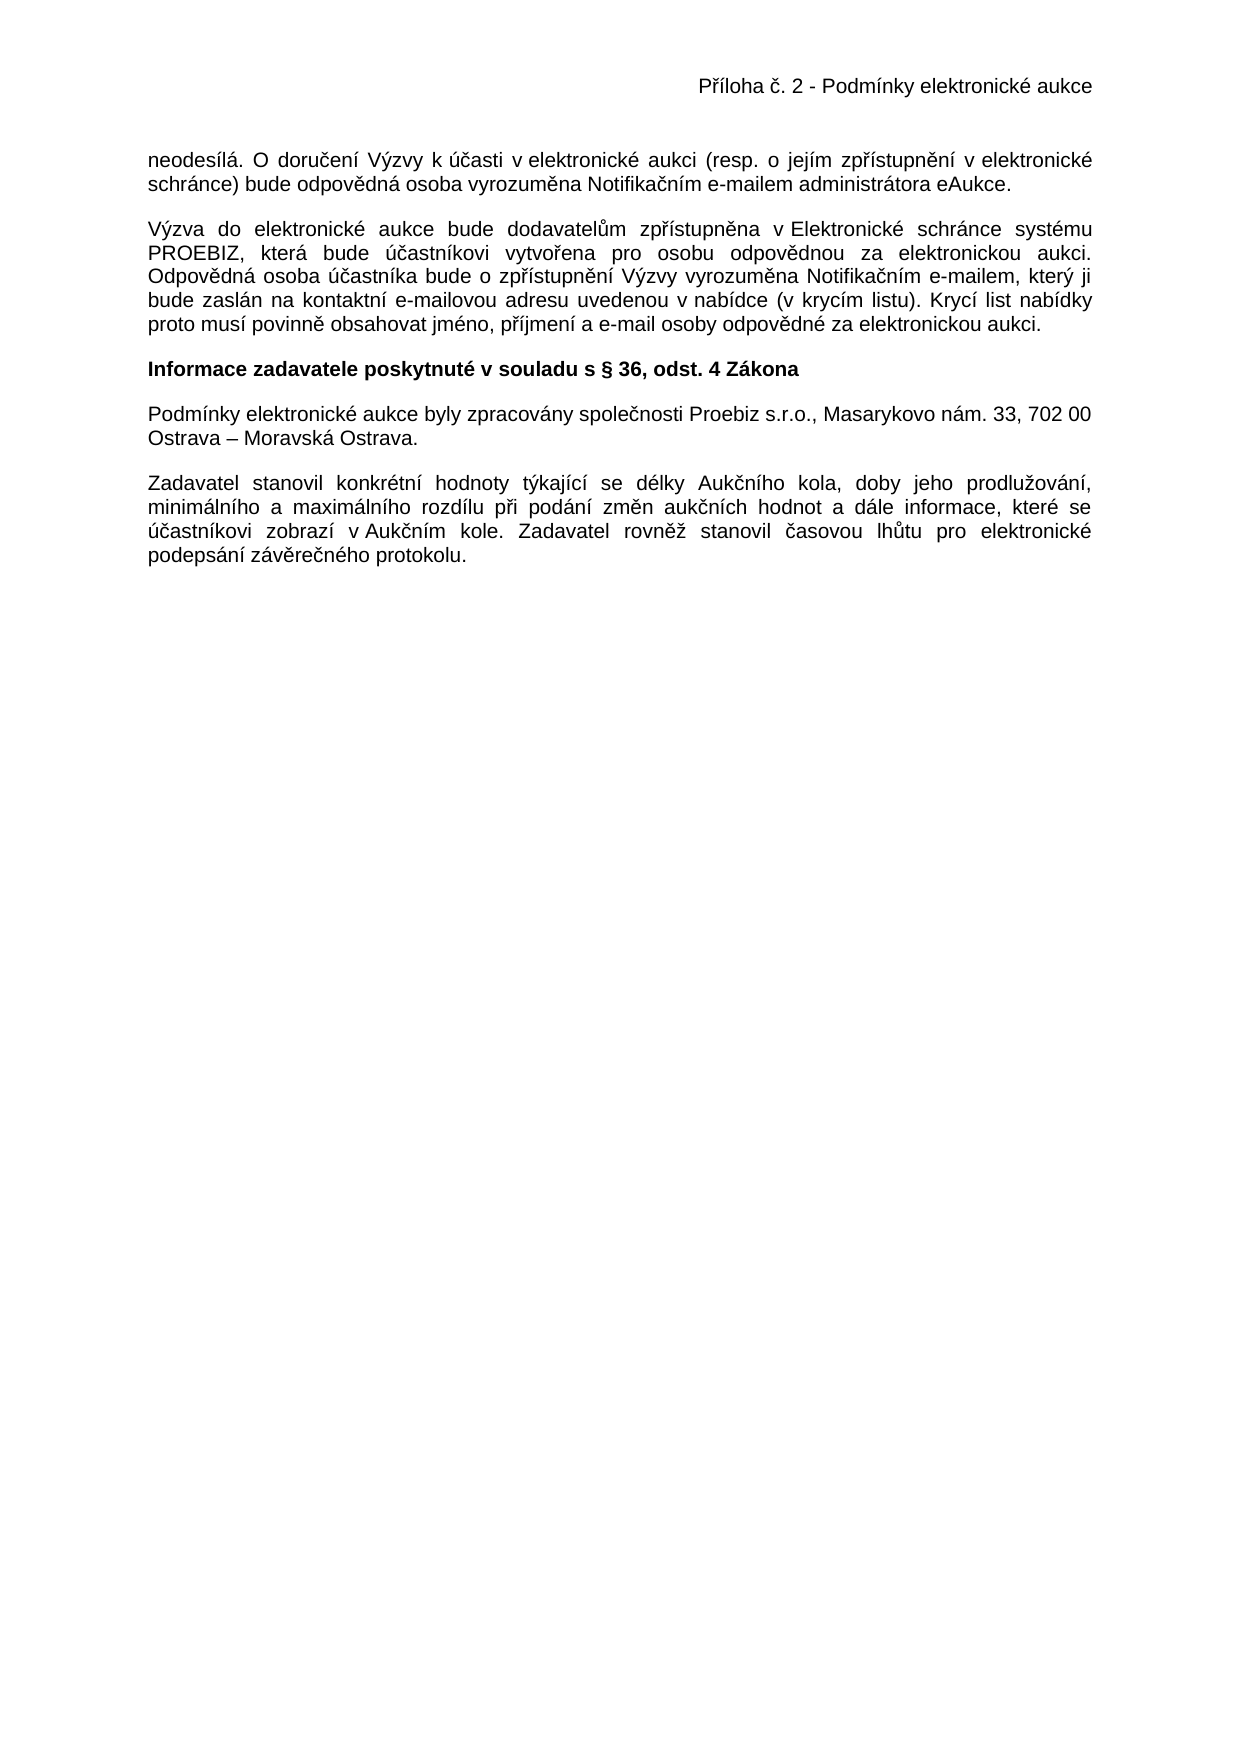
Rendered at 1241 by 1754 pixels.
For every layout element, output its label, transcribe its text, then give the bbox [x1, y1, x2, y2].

text Podmínky elektronické aukce byly zpracovány společnosti Proebiz s.r.o., Masarykovo nám. 33, 702 00 Ostrava – Moravská Ostrava. [148, 402, 1093, 450]
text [148, 148, 1093, 196]
text Výzva do elektronické aukce bude dodavatelům zpřístupněna v Elektronické schránce systému PROEBIZ, která bude účastníkovi vytvořena pro osobu odpovědnou za elektronickou aukci. Odpovědná osoba účastníka bude o zpřístupnění Výzvy vyrozuměna Notifikačním e-mailem, který ji bude zaslán na kontaktní e-mailovou adresu uvedenou v nabídce (v krycím listu). Krycí list nabídky proto musí povinně obsahovat jméno, příjmení a e-mail osoby odpovědné za elektronickou aukci. [148, 216, 1093, 336]
text Zadavatel stanovil konkrétní hodnoty týkající se délky Aukčního kola, doby jeho prodlužování, minimálního a maximálního rozdílu při podání změn aukčních hodnot a dále informace, které se účastníkovi zobrazí v Aukčním kole. Zadavatel rovněž stanovil časovou lhůtu pro elektronické podepsání závěrečného protokolu. [148, 471, 1093, 566]
text Informace zadavatele poskytnuté v souladu s § 36, odst. 4 Zákona [148, 357, 1093, 381]
